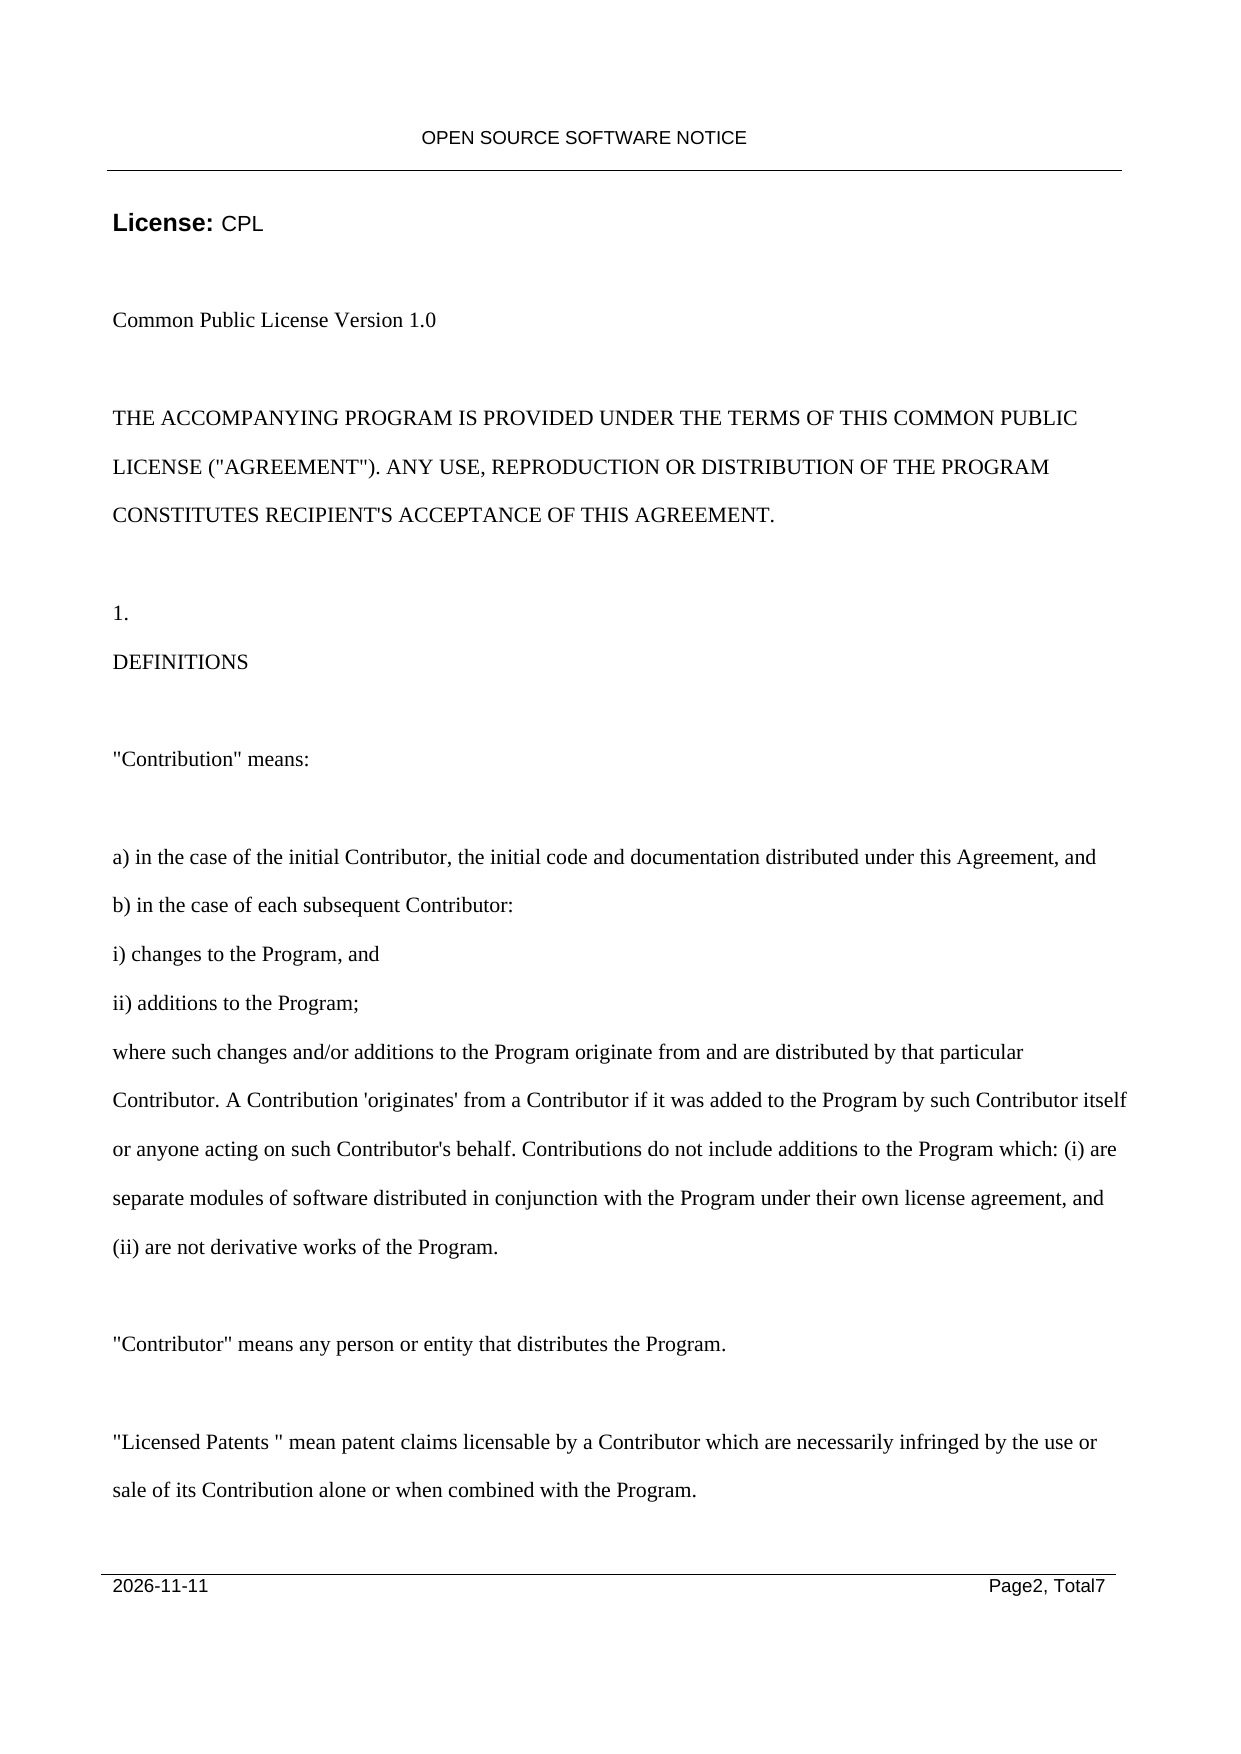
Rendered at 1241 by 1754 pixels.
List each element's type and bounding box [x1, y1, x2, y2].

text [112, 206, 1128, 1506]
